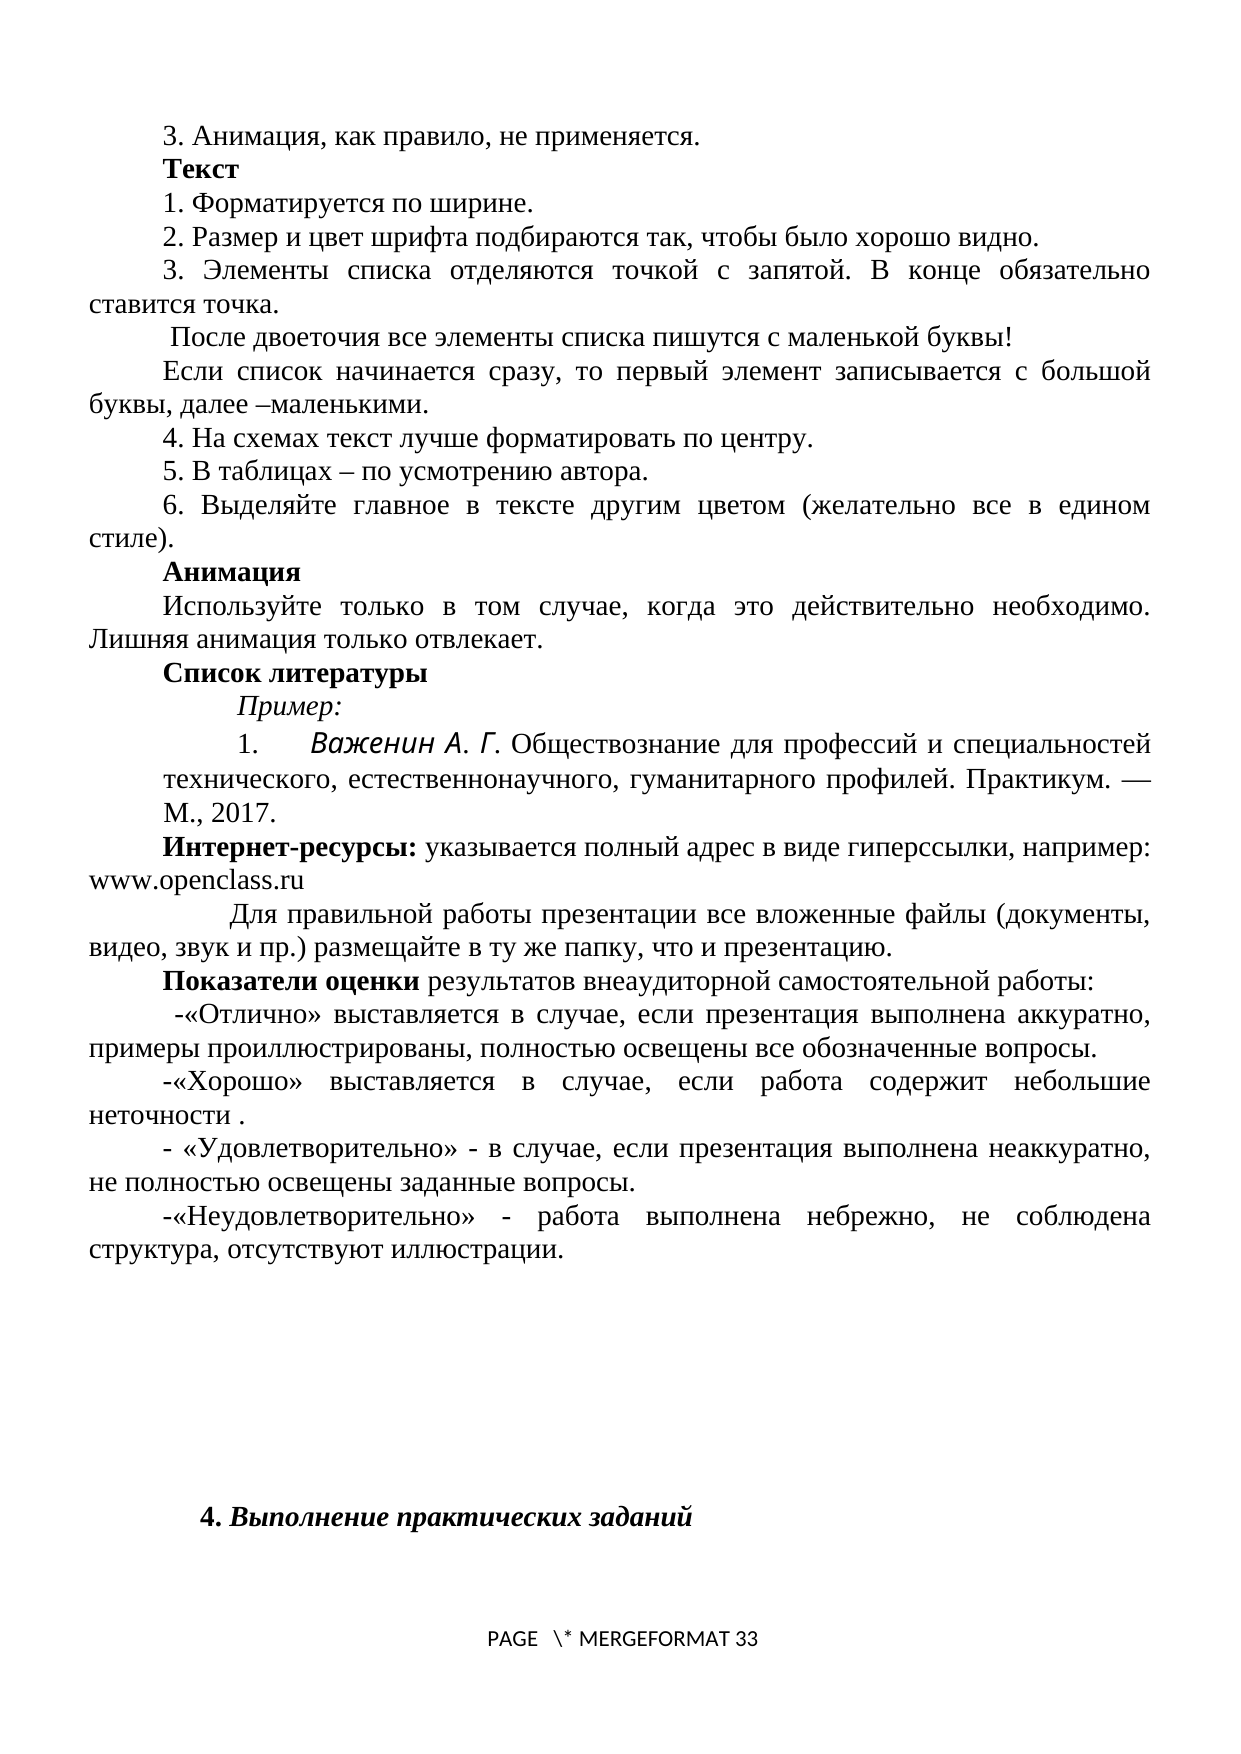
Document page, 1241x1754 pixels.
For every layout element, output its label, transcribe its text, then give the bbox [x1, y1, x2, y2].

text 3. Анимация, как правило, не применяется. [89, 118, 1152, 152]
text 5. В таблицах – по усмотрению автора. [89, 453, 1152, 487]
text Для правильной работы презентации все вложенные файлы (документы, видео, звук и пр.) размещайте в ту же папку, что и презентацию. [89, 896, 1152, 963]
text 4. На схемах текст лучше форматировать по центру. [89, 420, 1152, 453]
text - «Удовлетворительно» - в случае, если презентация выполнена неаккуратно, не полностью освещены заданные вопросы. [89, 1131, 1152, 1198]
text 3. Элементы списка отделяются точкой с запятой. В конце обязательно ставится точка. [89, 252, 1152, 319]
text 4. Выполнение практических заданий [126, 1499, 1152, 1533]
list Важенин А. Г. Обществознание для профессий и специальностей технического, естественнонаучного, гуманитарного профилей. Практикум. — М., 2017. [163, 722, 1152, 829]
text Анимация [89, 554, 1152, 588]
text -«Хорошо» выставляется в случае, если работа содержит небольшие неточности . [89, 1063, 1152, 1131]
text -«Отлично» выставляется в случае, если презентация выполнена аккуратно, примеры проиллюстрированы, полностью освещены все обозначенные вопросы. [89, 996, 1152, 1063]
text Если список начинается сразу, то первый элемент записывается с большой буквы, далее –маленькими. [89, 353, 1152, 420]
text Используйте только в том случае, когда это действительно необходимо. Лишняя анимация только отвлекает. [89, 588, 1152, 655]
text После двоеточия все элементы списка пишутся с маленькой буквы! [89, 319, 1152, 353]
text 6. Выделяйте главное в тексте другим цветом (желательно все в едином стиле). [89, 487, 1152, 554]
text 2. Размер и цвет шрифта подбираются так, чтобы было хорошо видно. [89, 219, 1152, 252]
text 1. Форматируется по ширине. [89, 185, 1152, 219]
text Интернет-ресурсы: указывается полный адрес в виде гиперссылки, например: www.openclass.ru [89, 829, 1152, 896]
text Список литературы [89, 655, 1152, 688]
text Текст [89, 152, 1152, 185]
list Пример: [163, 688, 1152, 722]
text Показатели оценки результатов внеаудиторной самостоятельной работы: [89, 963, 1152, 996]
text -«Неудовлетворительно» - работа выполнена небрежно, не соблюдена структура, отсутствуют иллюстрации. [89, 1198, 1152, 1265]
